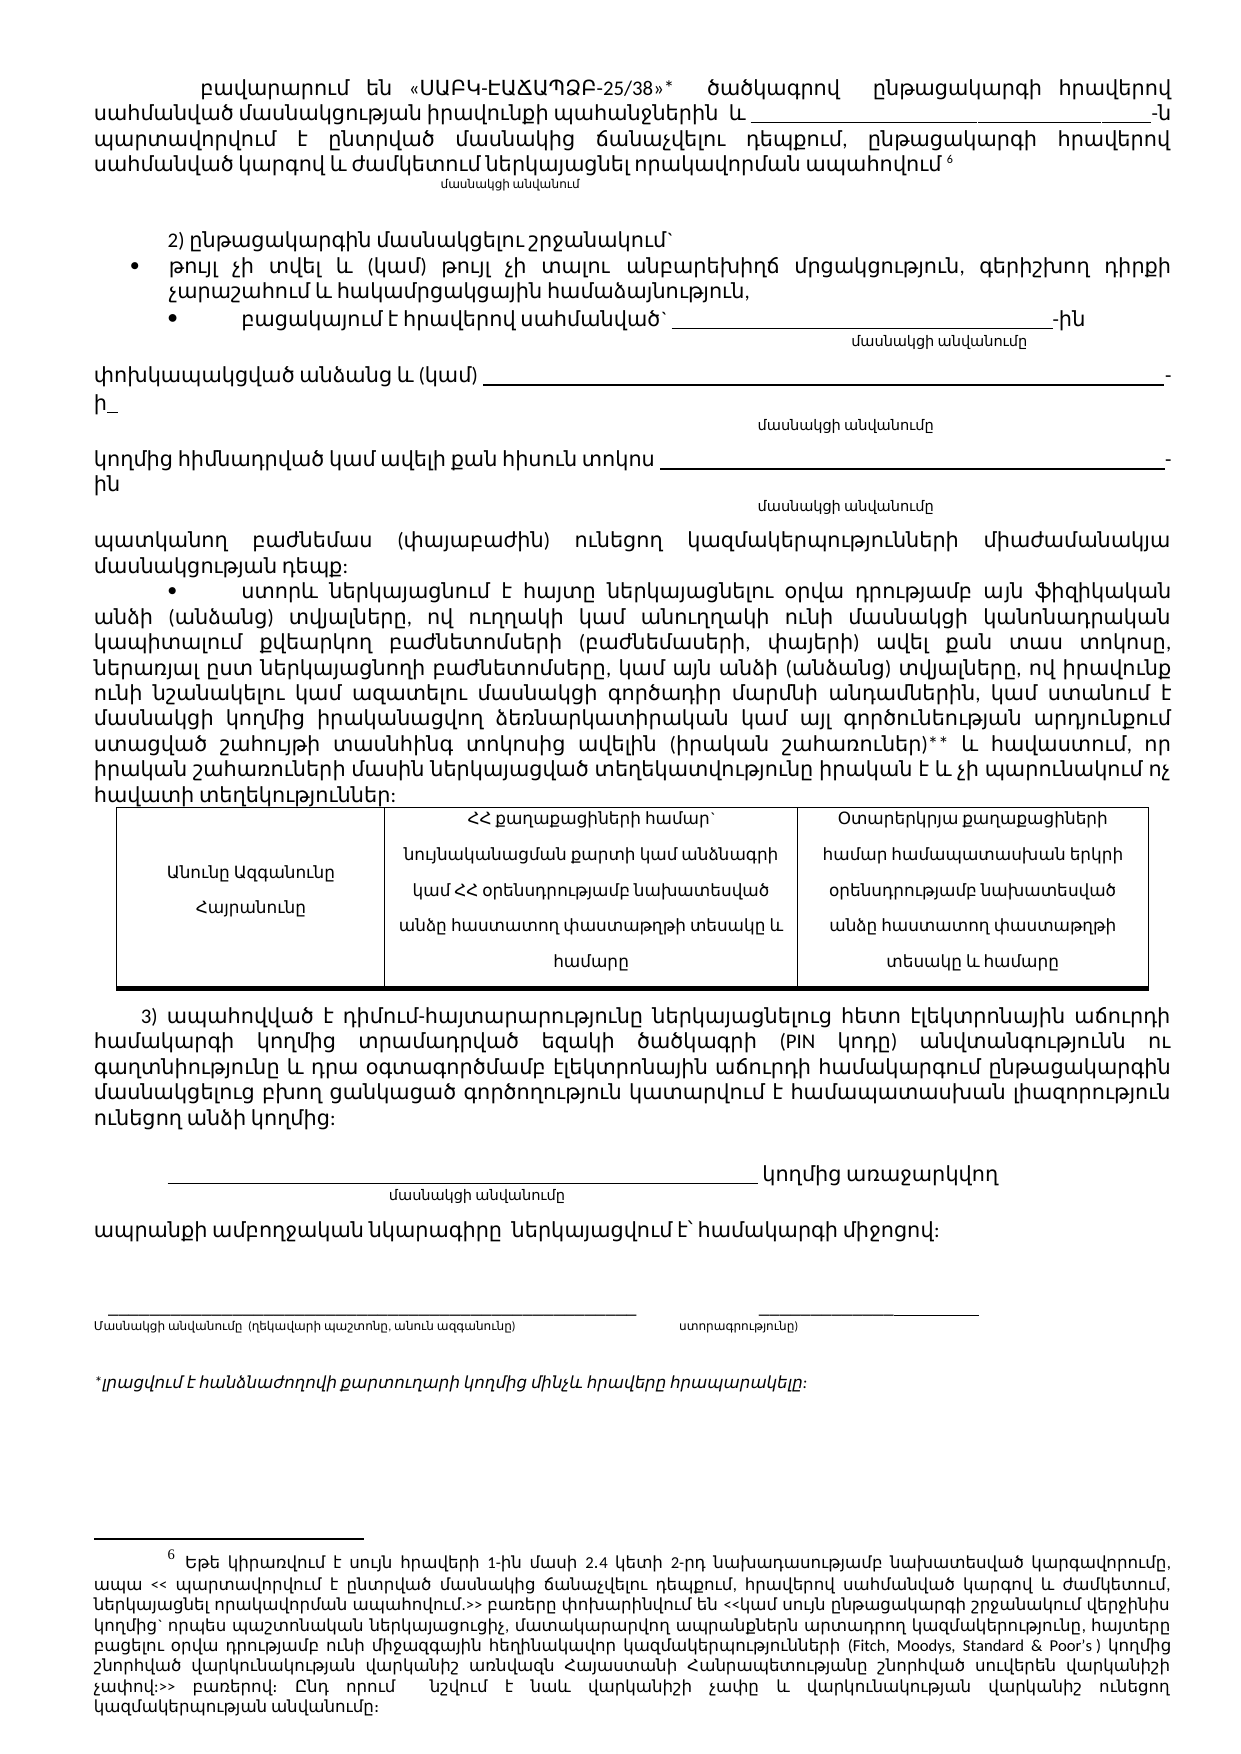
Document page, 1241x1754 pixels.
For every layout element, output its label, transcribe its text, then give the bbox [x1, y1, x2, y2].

table_header ՀՀ քաղաքացիների համար` նույնականացման քարտի կամ անձնագրի կամ ՀՀ օրենսդրությամբ նախատեսված անձը հաստատող փաստաթղթի տեսակը և համարը [385, 808, 797, 986]
text 3) ապահովված է դիմում-հայտարարությունը ներկայացնելուց հետո էլեկտրոնային աճուրդի համակարգի կողմից տրամադրված եզակի ծածկագրի (PIN կոդը) անվտանգությունն ու գաղտնիությունը և դրա օգտագործմամբ էլեկտրոնային աճուրդի համակարգում ընթացակարգին մասնակցելուց բխող ցանկացած գործողություն կատարվում է համապատասխան լիազորություն ունեցող անձի կողմից: [94, 1003, 1171, 1130]
list ստորև ներկայացնում է հայտը ներկայացնելու օրվա դրությամբ այն ֆիզիկական անձի (անձանց) տվյալները, ով ուղղակի կամ անուղղակի ունի մասնակցի կանոնադրական կապիտալում քվեարկող բաժնետոմսերի (բաժնեմասերի, փայերի) ավել քան տաս տոկոսը, ներառյալ ըստ ներկայացնողի բաժնետոմսերը, կամ այն անձի (անձանց) տվյալները, ով իրավունք ունի նշանակելու կամ ազատելու մասնակցի գործադիր մարմնի անդամներին, կամ ստանում է մասնակցի կողմից իրականացվող ձեռնարկատիրական կամ այլ գործունեության արդյունքում ստացված շահույթի տասնհինգ տոկոսից ավելին (իրական շահառուներ)** և հավաստում, որ իրական շահառուների մասին ներկայացված տեղեկատվությունը իրական է և չի պարունակում ոչ հավատի տեղեկություններ: [94, 578, 1171, 807]
text մասնակցի անվանումը [94, 497, 1171, 528]
text մասնակցի անվանում [94, 177, 1171, 202]
text բավարարում են «ՍԱԲԿ-ԷԱՃԱՊՁԲ-25/38»* ծածկագրով ընթացակարգի հրավերով սահմանված մասնակցության իրավունքի պահանջներին և -ն պարտավորվում է ընտրված մասնակից ճանաչվելու դեպքում, ընթացակարգի հրավերով սահմանված կարգով և ժամկետում ներկայացնել որակավորման ապահովում [94, 75, 1171, 177]
table_header Անունը Ազգանունը Հայրանունը [117, 808, 384, 986]
text ապրանքի ամբողջական նկարագիրը ներկայացվում է՝ համակարգի միջոցով: [94, 1217, 1171, 1242]
text մասնակցի անվանումը [94, 1186, 1171, 1217]
text պատկանող բաժնեմաս (փայաբաժին) ունեցող կազմակերպությունների միաժամանակյա մասնակցության դեպք: [94, 528, 1171, 578]
text *լրացվում է հանձնաժողովի քարտուղարի կողմից մինչև հրավերը հրապարակելը: [94, 1373, 1171, 1393]
text 2) ընթացակարգին մասնակցելու շրջանակում` [94, 227, 1171, 253]
text փոխկապակցված անձանց և (կամ) -ի [94, 362, 1171, 416]
table_header Օտարերկրյա քաղաքացիների համար համապատասխան երկրի օրենսդրությամբ նախատեսված անձը հաստատող փաստաթղթի տեսակը և համարը [798, 808, 1148, 986]
text մասնակցի անվանումը [94, 332, 1171, 362]
text մասնակցի անվանումը [94, 416, 1171, 446]
text կողմից առաջարկվող [94, 1161, 1171, 1186]
list թույլ չի տվել և (կամ) թույլ չի տալու անբարեխիղճ մրցակցություն, գերիշխող դիրքի չարաշահում և հակամրցակցային համաձայնություն, [131, 253, 1171, 304]
list բացակայում է հրավերով սահմանված` -ին [94, 304, 1171, 332]
text ___________________________________________________ _____________ Մասնակցի անվանումը (ղեկավարի պաշտոնը, անուն ազգանունը) ստորագրությունը) [94, 1293, 1171, 1344]
text կողմից հիմնադրված կամ ավելի քան հիսուն տոկոս -ին [94, 446, 1171, 497]
